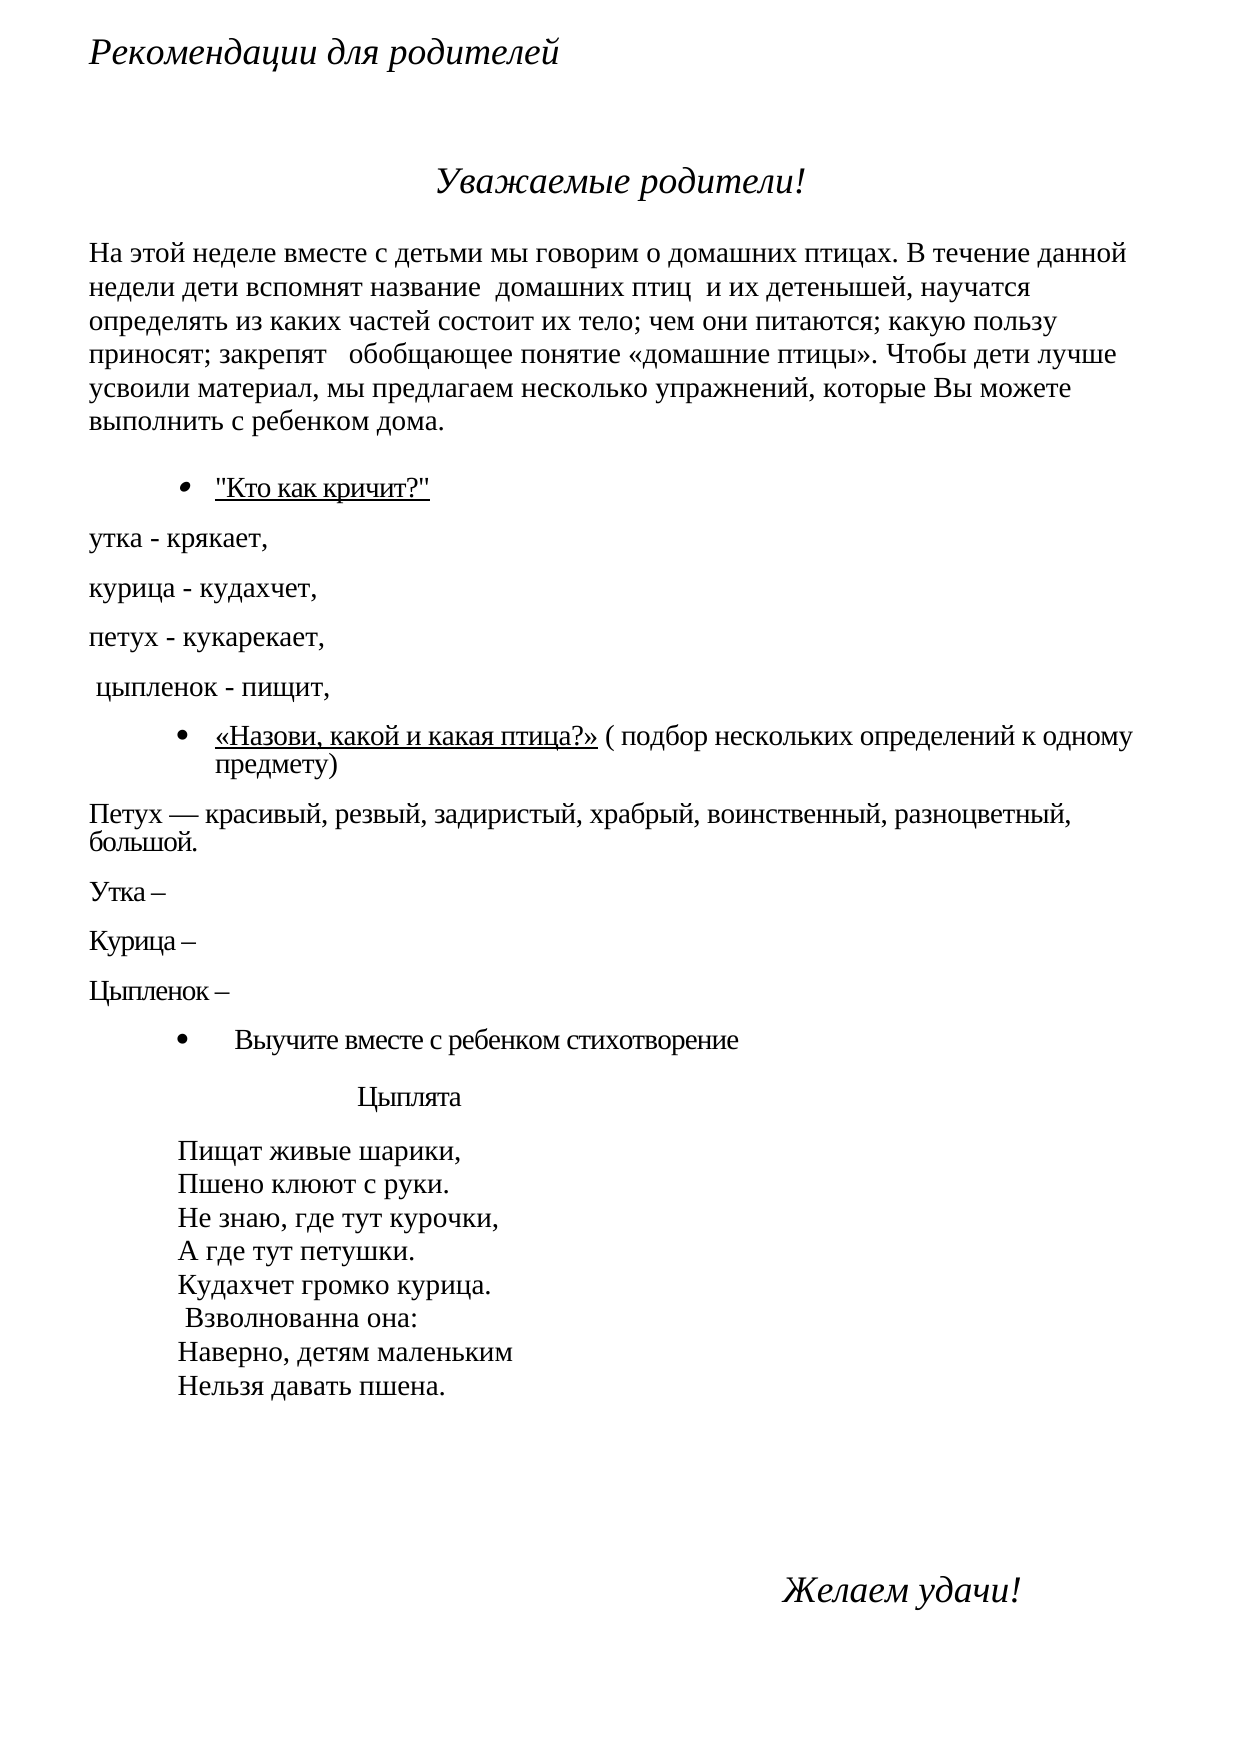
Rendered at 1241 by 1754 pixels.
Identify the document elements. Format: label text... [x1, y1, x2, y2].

text Курица – [88, 928, 1152, 956]
text утка - крякает, [88, 525, 1152, 553]
text Пшено клюют с руки. Не знаю, где тут курочки, [177, 1166, 1152, 1233]
text Петух — красивый, резвый, задиристый, храбрый, воинственный, разноцветный, большой. [88, 800, 1152, 857]
text петух - кукарекает, [88, 624, 1152, 652]
text Пищат живые шарики, [177, 1133, 1152, 1166]
text Уважаемые родители! [88, 159, 1152, 202]
list Выучите вместе с ребенком стихотворение [177, 1026, 1152, 1055]
list «Назови, какой и какая птица?» ( подбор нескольких определений к одному предмету) [177, 722, 1152, 779]
text курица - кудахчет, [88, 574, 1152, 603]
text На этой неделе вместе с детьми мы говорим о домашних птицах. В течение данной недели дети вспомнят название домашних птиц и их детенышей, научатся определять из каких частей состоит их тело; чем они питаются; какую пользу приносят; закрепят обобщающее понятие «домашние птицы». Чтобы дети лучше усвоили материал, мы предлагаем несколько упражнений, которые Вы можете выполнить с ребенком дома. [88, 236, 1152, 437]
text Утка – [88, 878, 1152, 907]
list Цыплята [163, 1083, 1152, 1112]
text А где тут петушки. Кудахчет громко курица. [177, 1233, 1152, 1301]
text цыпленок - пищит, [88, 673, 1152, 702]
text Взволнованна она: Наверно, детям маленьким [177, 1301, 1152, 1368]
text Цыпленок – [88, 977, 1152, 1006]
text Рекомендации для родителей [88, 29, 1152, 73]
text Нельзя давать пшена. [177, 1368, 1152, 1401]
text Желаем удачи! [88, 1567, 1152, 1610]
list "Кто как кричит?" [177, 471, 1152, 504]
